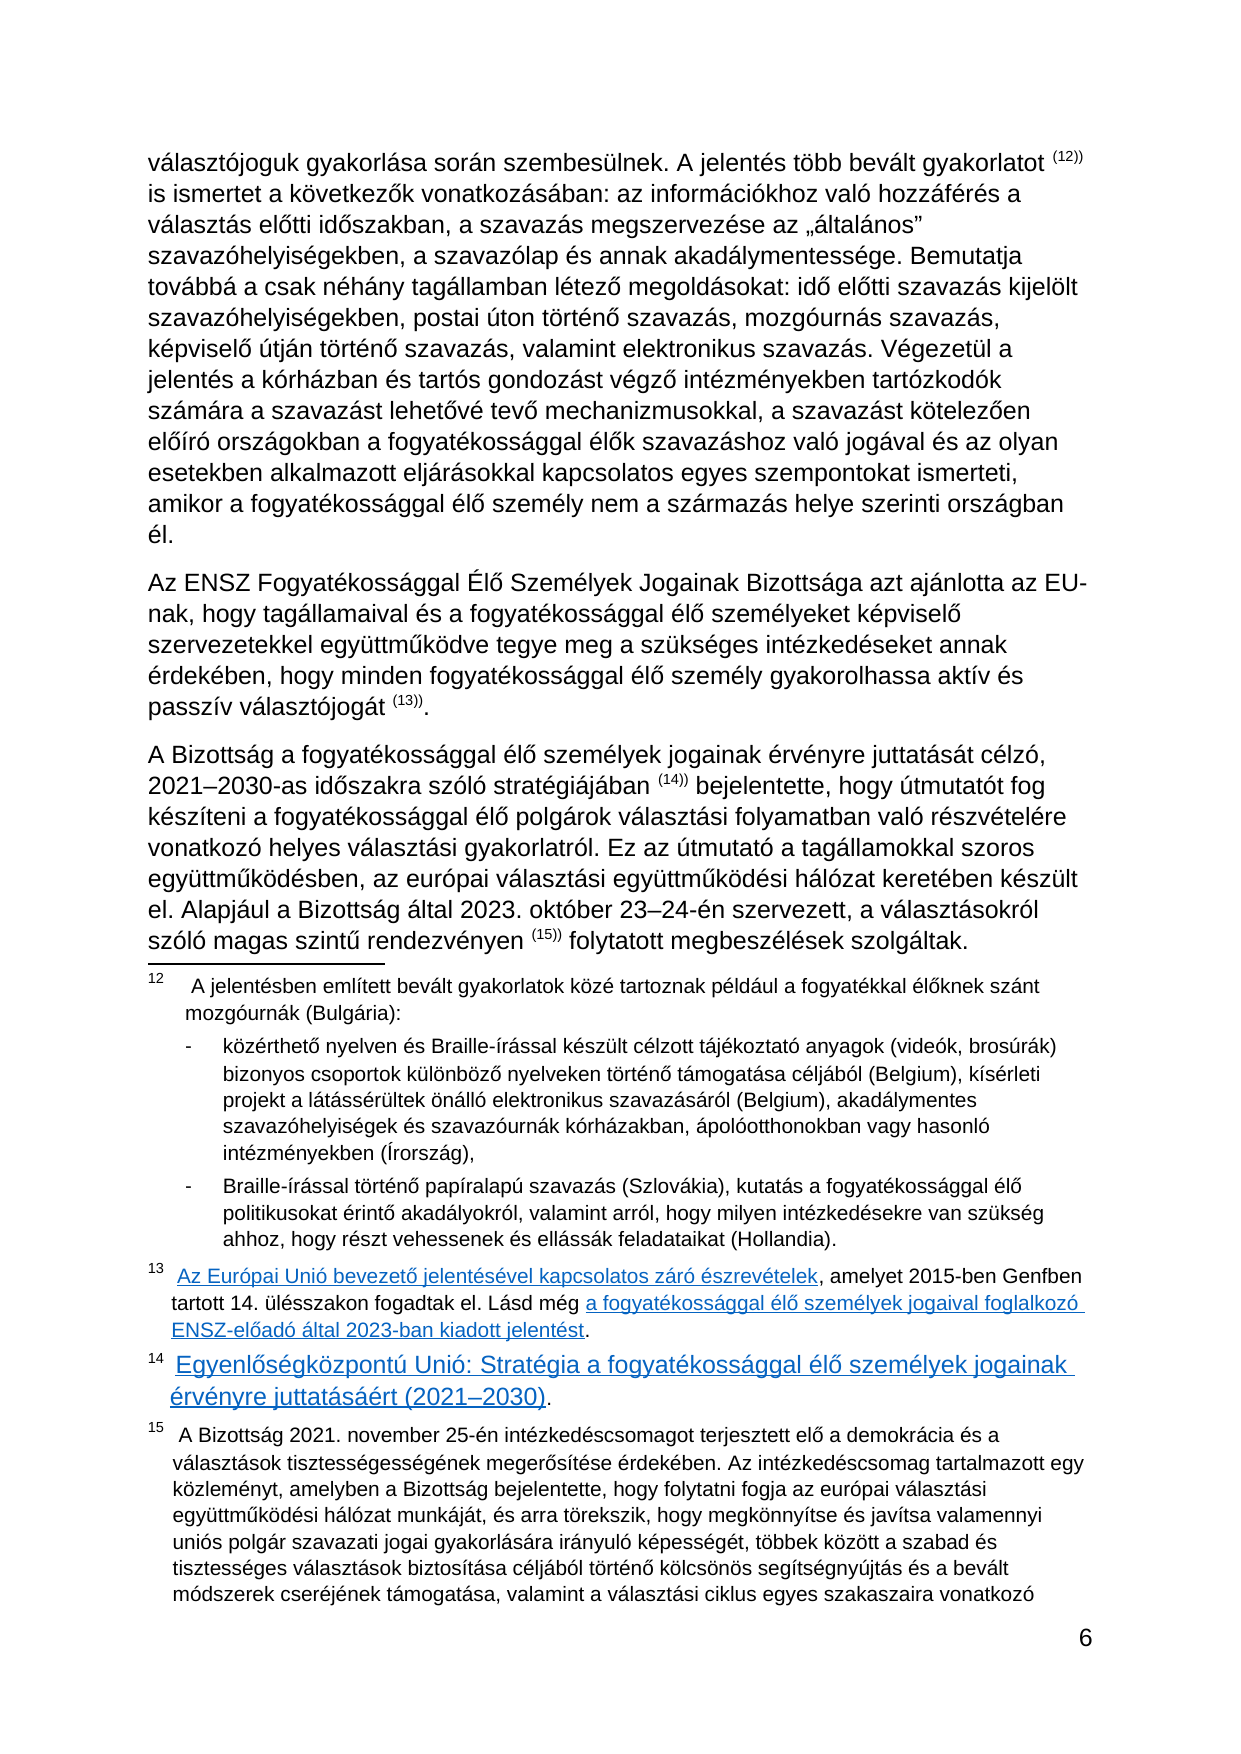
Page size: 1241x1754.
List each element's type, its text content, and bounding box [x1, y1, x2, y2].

text A Bizottság a fogyatékossággal élő személyek jogainak érvényre juttatását célzó, 2021–2030-as időszakra szóló stratégiájában ()) bejelentette, hogy útmutatót fog készíteni a fogyatékossággal élő polgárok választási folyamatban való részvételére vonatkozó helyes választási gyakorlatról. Ez az útmutató a tagállamokkal szoros együttműködésben, az európai választási együttműködési hálózat keretében készült el. Alapjául a Bizottság által 2023. október 23–24-én szervezett, a választásokról szóló magas szintű rendezvényen ()) folytatott megbeszélések szolgáltak. [148, 740, 1092, 955]
text Az Európai Gazdasági és Szociális Bizottság 2019. március 20-án jelentést ()) fogadott el, amelyben ismertette, hogyan érvényesül jelenleg a fogyatékossággal élő uniós polgárok esetében az európai parlamenti választásokon való szavazás joga. A jelentés számos akadályt állapít meg, amellyel a fogyatékossággal élő személyek választójoguk gyakorlása során szembesülnek. A jelentés több bevált gyakorlatot ()) is ismertet a következők vonatkozásában: az információkhoz való hozzáférés a választás előtti időszakban, a szavazás megszervezése az „általános” szavazóhelyiségekben, a szavazólap és annak akadálymentessége. Bemutatja továbbá a csak néhány tagállamban létező megoldásokat: idő előtti szavazás kijelölt szavazóhelyiségekben, postai úton történő szavazás, mozgóurnás szavazás, képviselő útján történő szavazás, valamint elektronikus szavazás. Végezetül a jelentés a kórházban és tartós gondozást végző intézményekben tartózkodók számára a szavazást lehetővé tevő mechanizmusokkal, a szavazást kötelezően előíró országokban a fogyatékossággal élők szavazáshoz való jogával és az olyan esetekben alkalmazott eljárásokkal kapcsolatos egyes szempontokat ismerteti, amikor a fogyatékossággal élő személy nem a származás helye szerinti országban él. [148, 148, 1092, 549]
text Az ENSZ Fogyatékossággal Élő Személyek Jogainak Bizottsága azt ajánlotta az EU-nak, hogy tagállamaival és a fogyatékossággal élő személyeket képviselő szervezetekkel együttműködve tegye meg a szükséges intézkedéseket annak érdekében, hogy minden fogyatékossággal élő személy gyakorolhassa aktív és passzív választójogát ()). [148, 568, 1092, 721]
